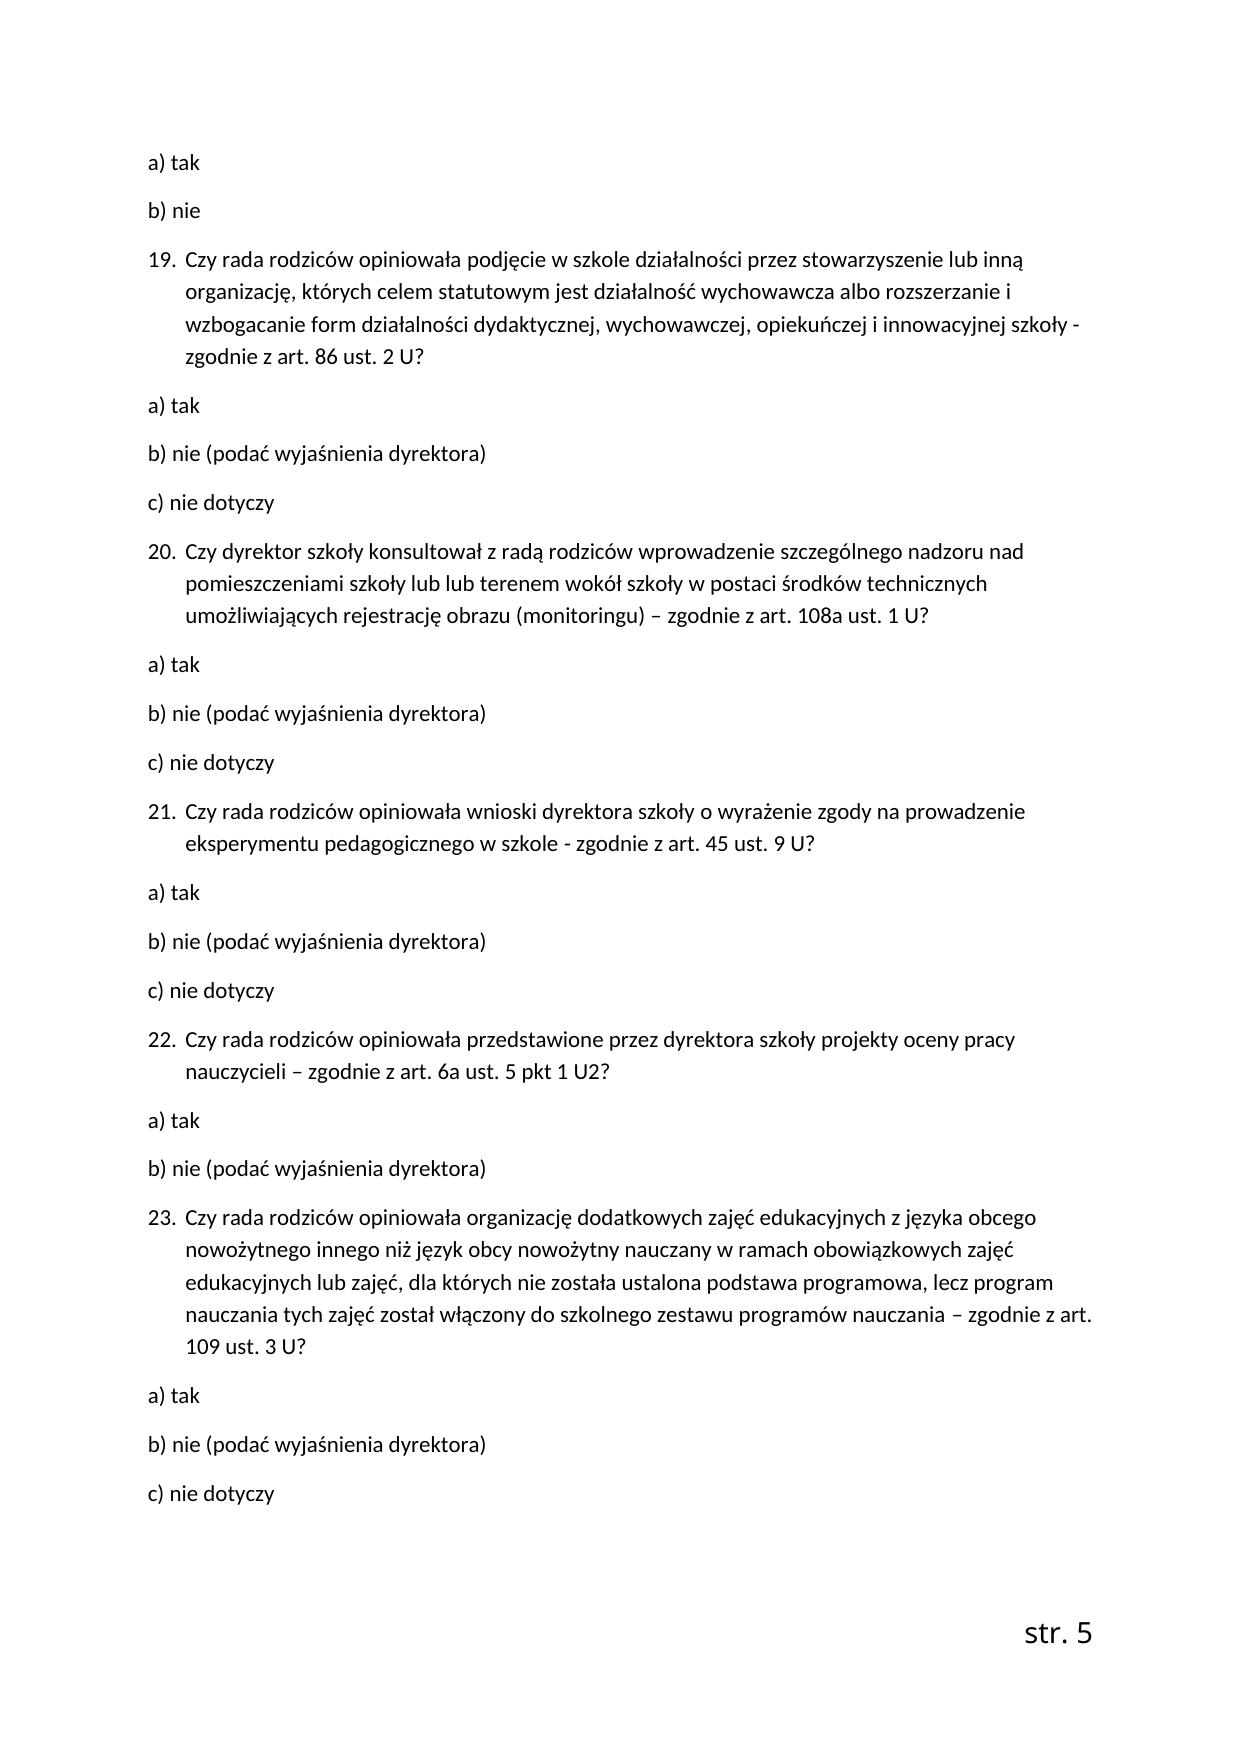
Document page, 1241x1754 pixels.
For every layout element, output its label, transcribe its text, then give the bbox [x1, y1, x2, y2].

text c) nie dotyczy [148, 1479, 1093, 1507]
text a) tak [148, 1106, 1093, 1134]
text b) nie (podać wyjaśnienia dyrektora) [148, 1154, 1093, 1183]
text b) nie (podać wyjaśnienia dyrektora) [148, 699, 1093, 727]
list Czy dyrektor szkoły konsultował z radą rodziców wprowadzenie szczególnego nadzoru nad pomieszczeniami szkoły lub lub terenem wokół szkoły w postaci środków technicznych umożliwiających rejestrację obrazu (monitoringu) – zgodnie z art. 108a ust. 1 U? [148, 537, 1093, 630]
text b) nie (podać wyjaśnienia dyrektora) [148, 927, 1093, 955]
text a) tak [148, 148, 1093, 176]
text a) tak [148, 1381, 1093, 1409]
text c) nie dotyczy [148, 488, 1093, 516]
text a) tak [148, 651, 1093, 678]
list Czy rada rodziców opiniowała wnioski dyrektora szkoły o wyrażenie zgody na prowadzenie eksperymentu pedagogicznego w szkole - zgodnie z art. 45 ust. 9 U? [148, 797, 1093, 857]
text b) nie (podać wyjaśnienia dyrektora) [148, 1430, 1093, 1458]
text c) nie dotyczy [148, 976, 1093, 1004]
text b) nie (podać wyjaśnienia dyrektora) [148, 439, 1093, 468]
text c) nie dotyczy [148, 748, 1093, 776]
text b) nie [148, 196, 1093, 224]
list Czy rada rodziców opiniowała organizację dodatkowych zajęć edukacyjnych z języka obcego nowożytnego innego niż język obcy nowożytny nauczany w ramach obowiązkowych zajęć edukacyjnych lub zajęć, dla których nie została ustalona podstawa programowa, lecz program nauczania tych zajęć został włączony do szkolnego zestawu programów nauczania – zgodnie z art. 109 ust. 3 U? [148, 1203, 1093, 1360]
list Czy rada rodziców opiniowała podjęcie w szkole działalności przez stowarzyszenie lub inną organizację, których celem statutowym jest działalność wychowawcza albo rozszerzanie i wzbogacanie form działalności dydaktycznej, wychowawczej, opiekuńczej i innowacyjnej szkoły - zgodnie z art. 86 ust. 2 U? [148, 245, 1093, 370]
text a) tak [148, 878, 1093, 906]
text a) tak [148, 391, 1093, 419]
list Czy rada rodziców opiniowała przedstawione przez dyrektora szkoły projekty oceny pracy nauczycieli – zgodnie z art. 6a ust. 5 pkt 1 U2? [148, 1025, 1093, 1085]
